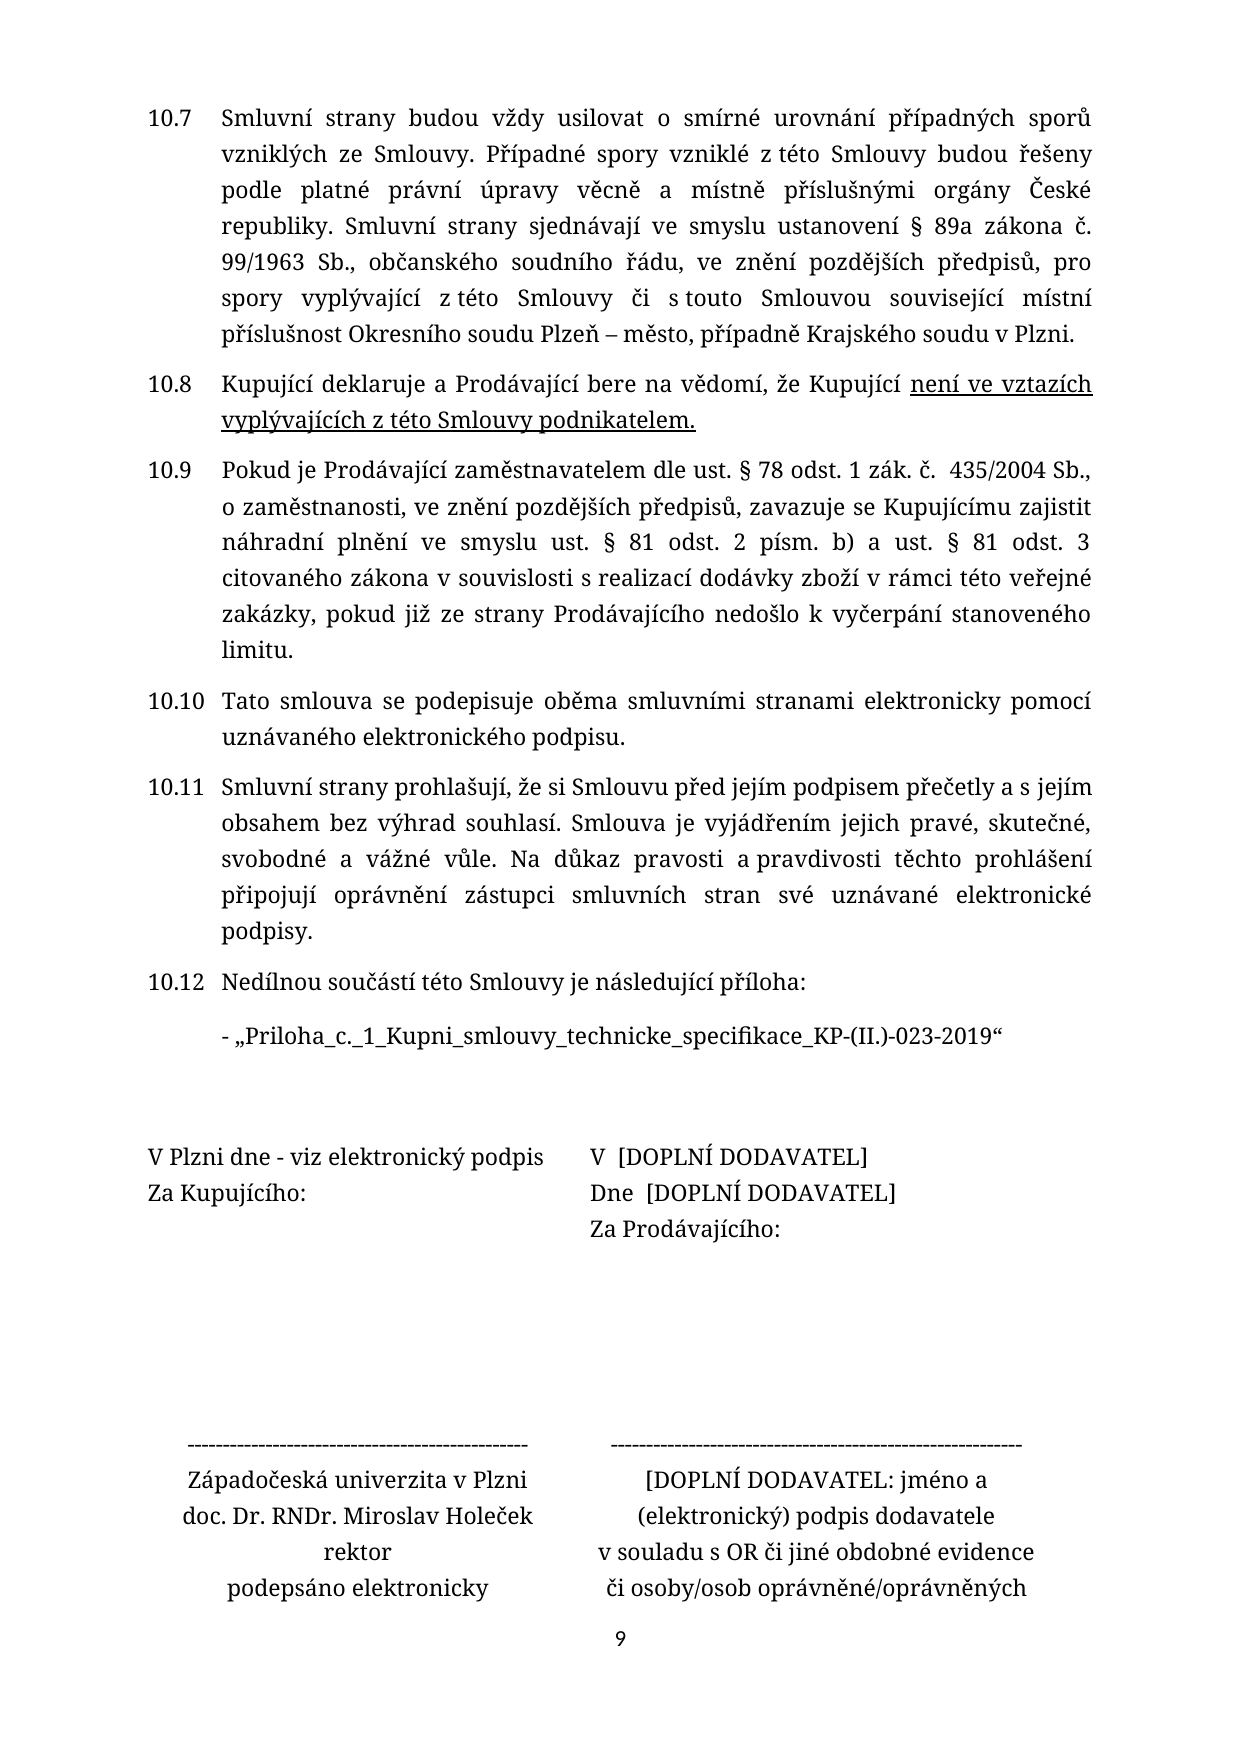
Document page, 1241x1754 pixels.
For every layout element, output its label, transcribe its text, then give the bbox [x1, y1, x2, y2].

text 10.10 Tato smlouva se podepisuje oběma smluvními stranami elektronicky pomocí uznávaného elektronického podpisu. [148, 685, 1092, 752]
text 10.7 Smluvní strany budou vždy usilovat o smírné urovnání případných sporů vzniklých ze Smlouvy. Případné spory vzniklé z této Smlouvy budou řešeny podle platné právní úpravy věcně a místně příslušnými orgány České republiky. Smluvní strany sjednávají ve smyslu ustanovení § 89a zákona č. 99/1963 Sb., občanského soudního řádu, ve znění pozdějších předpisů, pro spory vyplývající z této Smlouvy či s touto Smlouvou související místní příslušnost Okresního soudu Plzeň – město, případně Krajského soudu v Plzni. [148, 102, 1092, 349]
text 10.12 Nedílnou součástí této Smlouvy je následující příloha: [148, 965, 1092, 997]
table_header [136, 1141, 579, 1607]
text 10.11 Smluvní strany prohlašují, že si Smlouvu před jejím podpisem přečetly a s jejím obsahem bez výhrad souhlasí. Smlouva je vyjádřením jejich pravé, skutečné, svobodné a vážné vůle. Na důkaz pravosti a pravdivosti těchto prohlášení připojují oprávnění zástupci smluvních stran své uznávané elektronické podpisy. [148, 771, 1092, 946]
text 10.8 Kupující deklaruje a Prodávající bere na vědomí, že Kupující není ve vztazích vyplývajících z této Smlouvy podnikatelem. [148, 368, 1092, 435]
text - „Priloha_c._1_Kupni_smlouvy_technicke_specifikace_KP-(II.)-023-2019“ [222, 1020, 1092, 1051]
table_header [579, 1141, 1054, 1607]
text 10.9 Pokud je Prodávající zaměstnavatelem dle ust. § 78 odst. 1 zák. č. 435/2004 Sb., o zaměstnanosti, ve znění pozdějších předpisů, zavazuje se Kupujícímu zajistit náhradní plnění ve smyslu ust. § 81 odst. 2 písm. b) a ust. § 81 odst. 3 citovaného zákona v souvislosti s realizací dodávky zboží v rámci této veřejné zakázky, pokud již ze strany Prodávajícího nedošlo k vyčerpání stanoveného limitu. [148, 454, 1092, 665]
